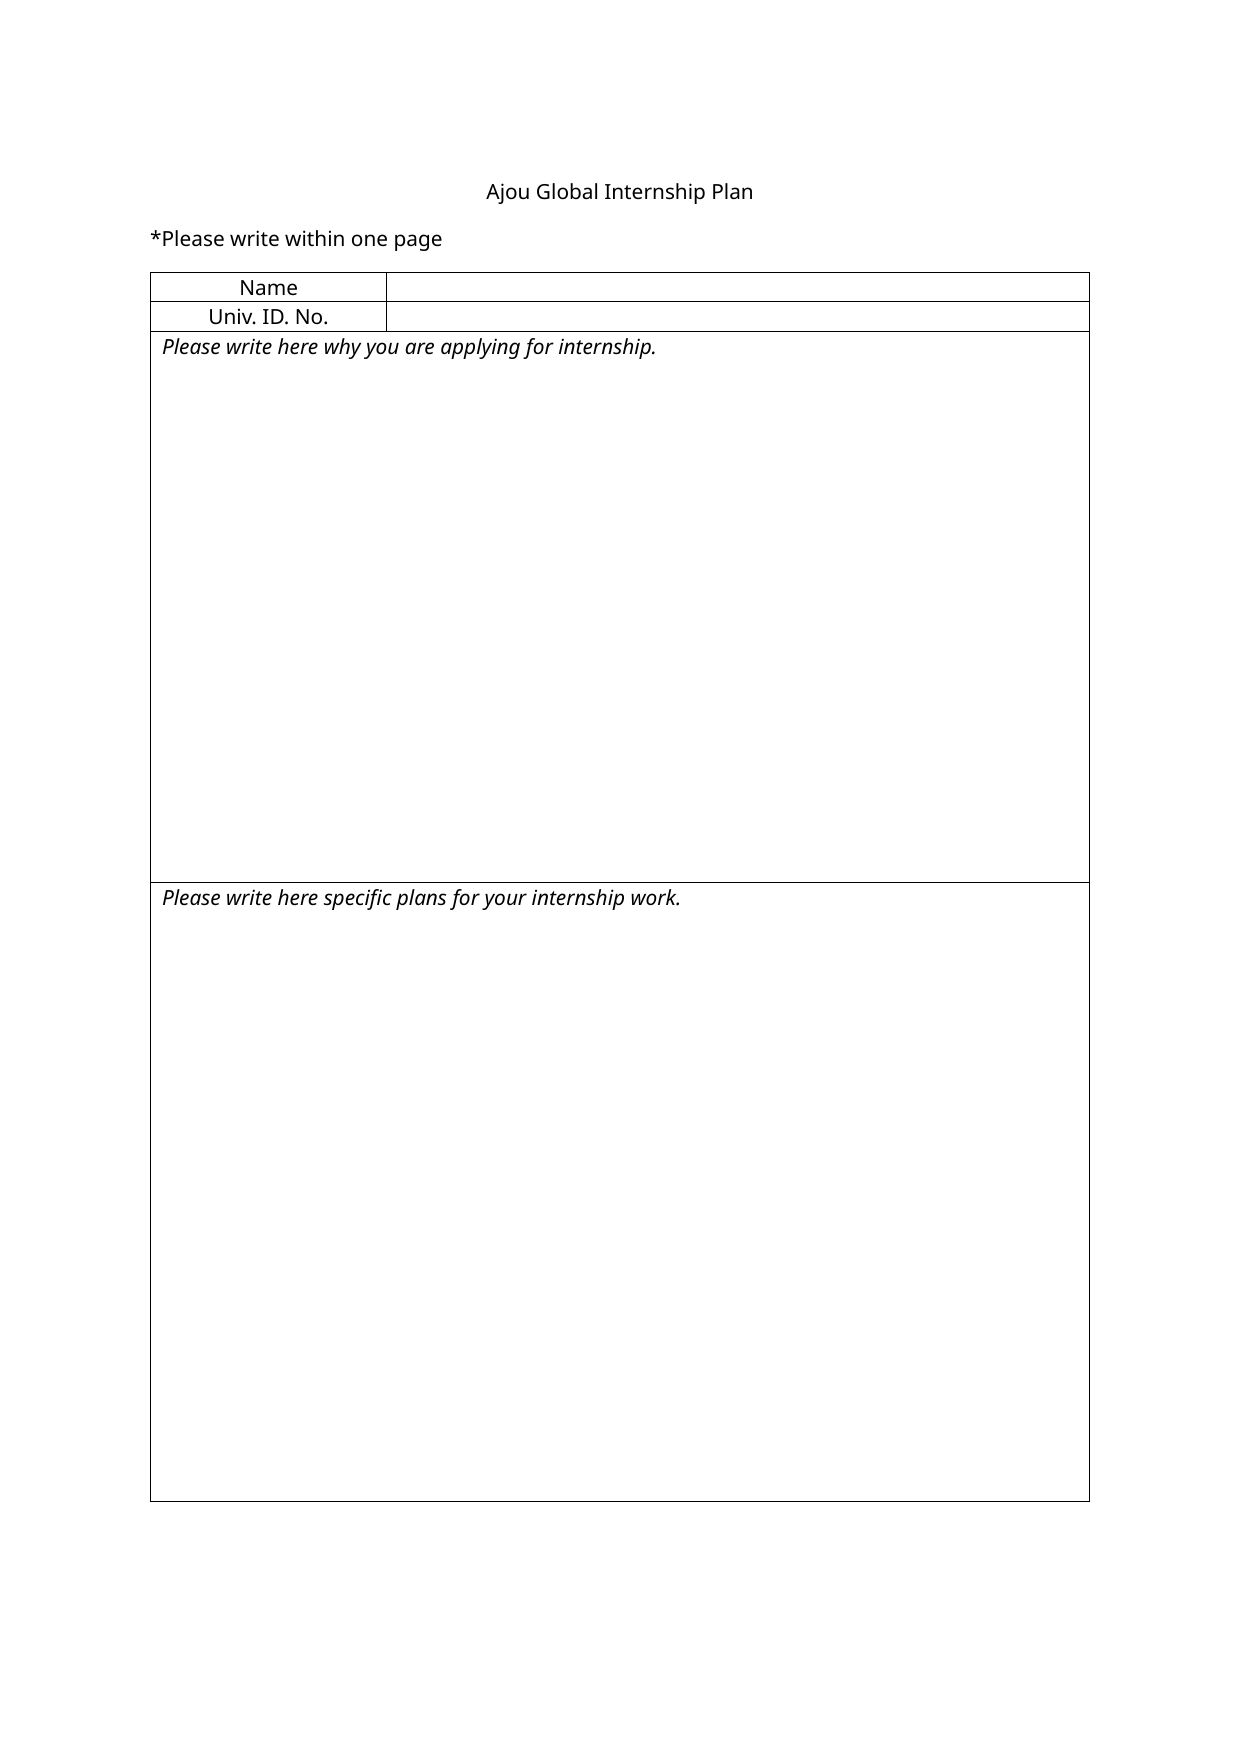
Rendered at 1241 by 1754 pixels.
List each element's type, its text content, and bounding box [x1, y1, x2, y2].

table_header [387, 273, 1089, 301]
table_cell Please write here specific plans for your internship work. [151, 883, 1089, 1501]
text Ajou Global Internship Plan [150, 177, 1090, 206]
table_cell [387, 302, 1089, 331]
table_header Name [151, 273, 386, 301]
table_cell Univ. ID. No. [151, 302, 386, 331]
text *Please write within one page [150, 224, 1090, 253]
table_cell Please write here why you are applying for internship. [151, 332, 1089, 882]
